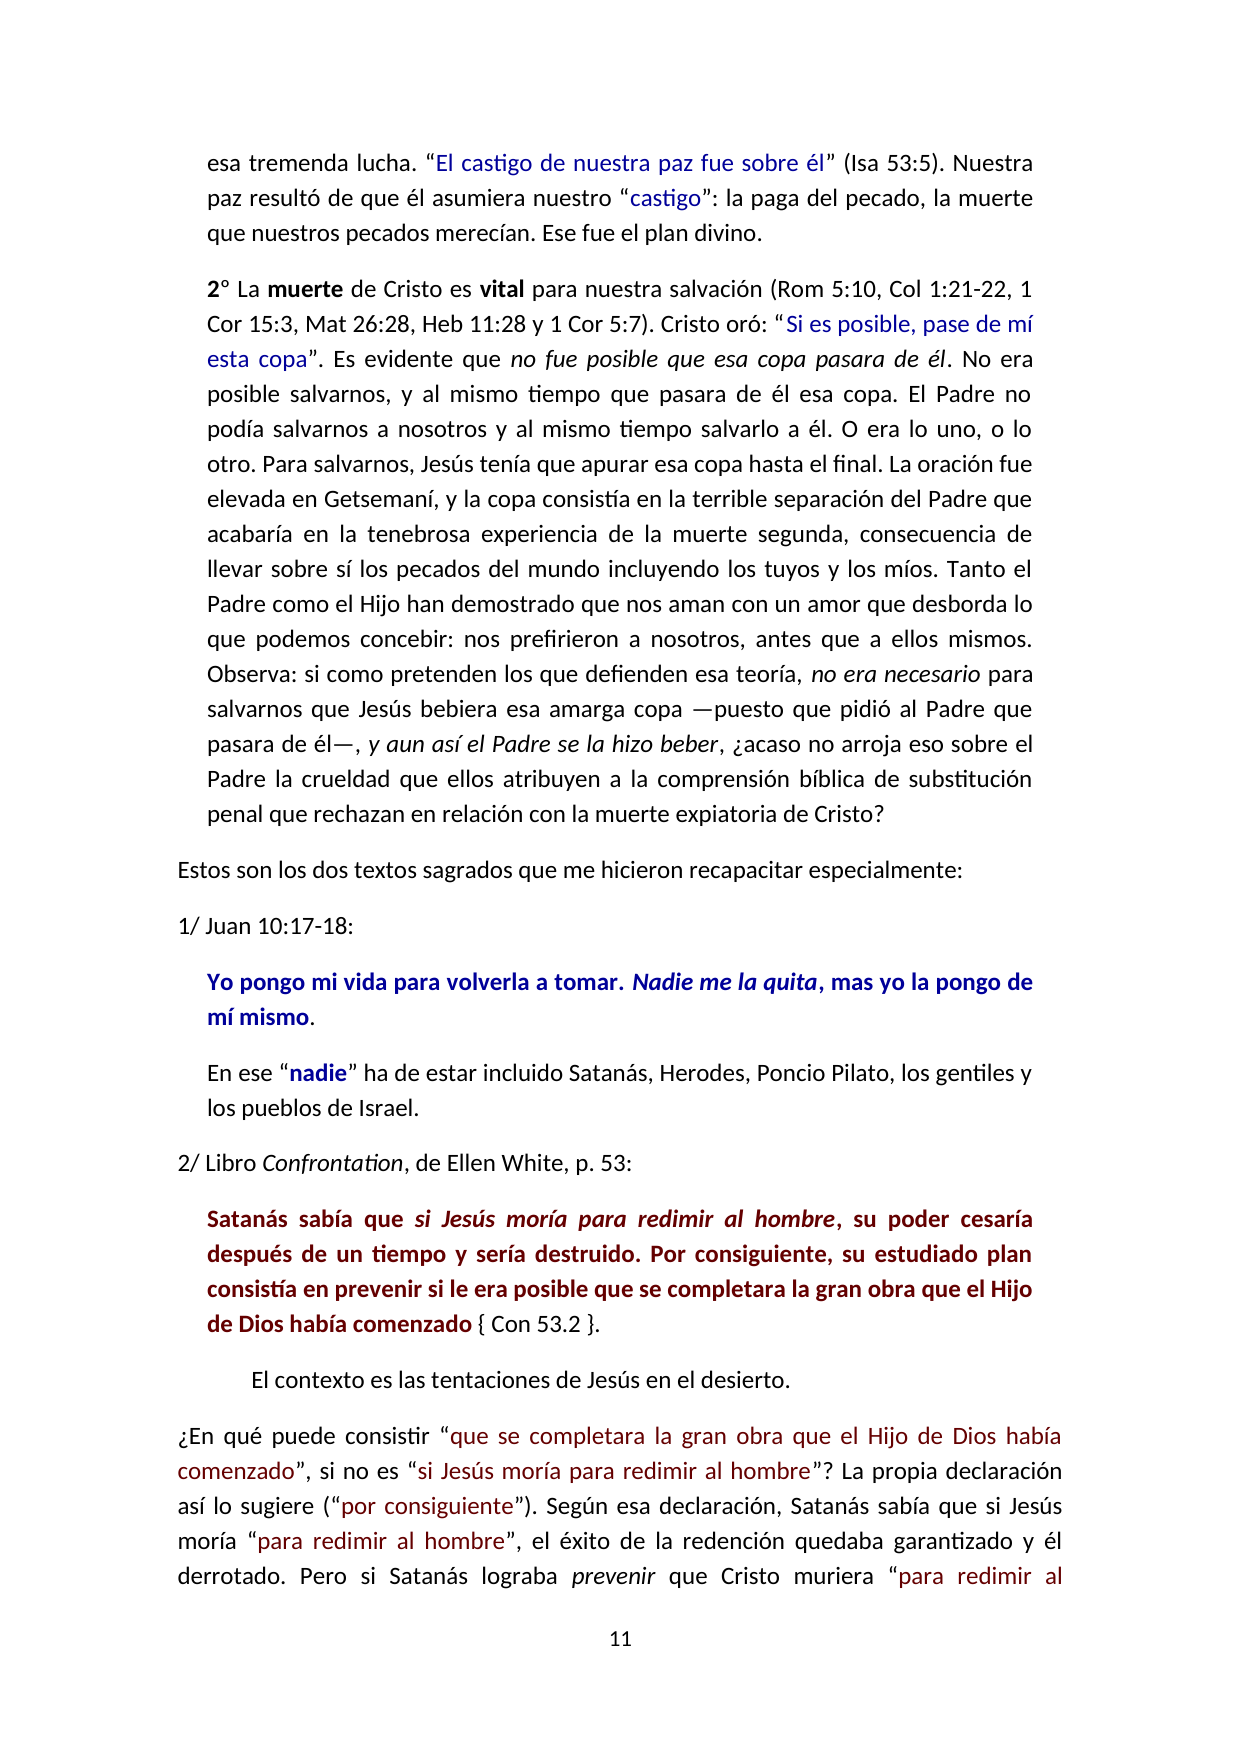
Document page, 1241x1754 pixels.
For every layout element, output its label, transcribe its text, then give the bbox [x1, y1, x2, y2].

text Satanás sabía que si Jesús moría para redimir al hombre, su poder cesaría después de un tiempo y sería destruido. Por consiguiente, su estudiado plan consistía en prevenir si le era posible que se completara la gran obra que el Hijo de Dios había comenzado { Con 53.2 }. [207, 1203, 1034, 1339]
text 2/ Libro Confrontation, de Ellen White, p. 53: [177, 1148, 1063, 1178]
text En ese “nadie” ha de estar incluido Satanás, Herodes, Poncio Pilato, los gentiles y los pueblos de Israel. [207, 1057, 1034, 1122]
text Yo pongo mi vida para volverla a tomar. Nadie me la quita, mas yo la pongo de mí mismo. [207, 966, 1034, 1031]
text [177, 1420, 1063, 1591]
text El contexto es las tentaciones de Jesús en el desierto. [251, 1364, 1063, 1395]
text 2º La muerte de Cristo es vital para nuestra salvación (Rom 5:10, Col 1:21-22, 1 Cor 15:3, Mat 26:28, Heb 11:28 y 1 Cor 5:7). Cristo oró: “Si es posible, pase de mí esta copa”. Es evidente que no fue posible que esa copa pasara de él. No era posible salvarnos, y al mismo tiempo que pasara de él esa copa. El Padre no podía salvarnos a nosotros y al mismo tiempo salvarlo a él. O era lo uno, o lo otro. Para salvarnos, Jesús tenía que apurar esa copa hasta el final. La oración fue elevada en Getsemaní, y la copa consistía en la terrible separación del Padre que acabaría en la tenebrosa experiencia de la muerte segunda, consecuencia de llevar sobre sí los pecados del mundo incluyendo los tuyos y los míos. Tanto el Padre como el Hijo han demostrado que nos aman con un amor que desborda lo que podemos concebir: nos prefirieron a nosotros, antes que a ellos mismos. Observa: si como pretenden los que defienden esa teoría, no era necesario para salvarnos que Jesús bebiera esa amarga copa —puesto que pidió al Padre que pasara de él—, y aun así el Padre se la hizo beber, ¿acaso no arroja eso sobre el Padre la crueldad que ellos atribuyen a la comprensión bíblica de substitución penal que rechazan en relación con la muerte expiatoria de Cristo? [207, 273, 1034, 829]
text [207, 148, 1034, 248]
text Estos son los dos textos sagrados que me hicieron recapacitar especialmente: [177, 854, 1063, 885]
text 1/ Juan 10:17-18: [177, 910, 1063, 941]
